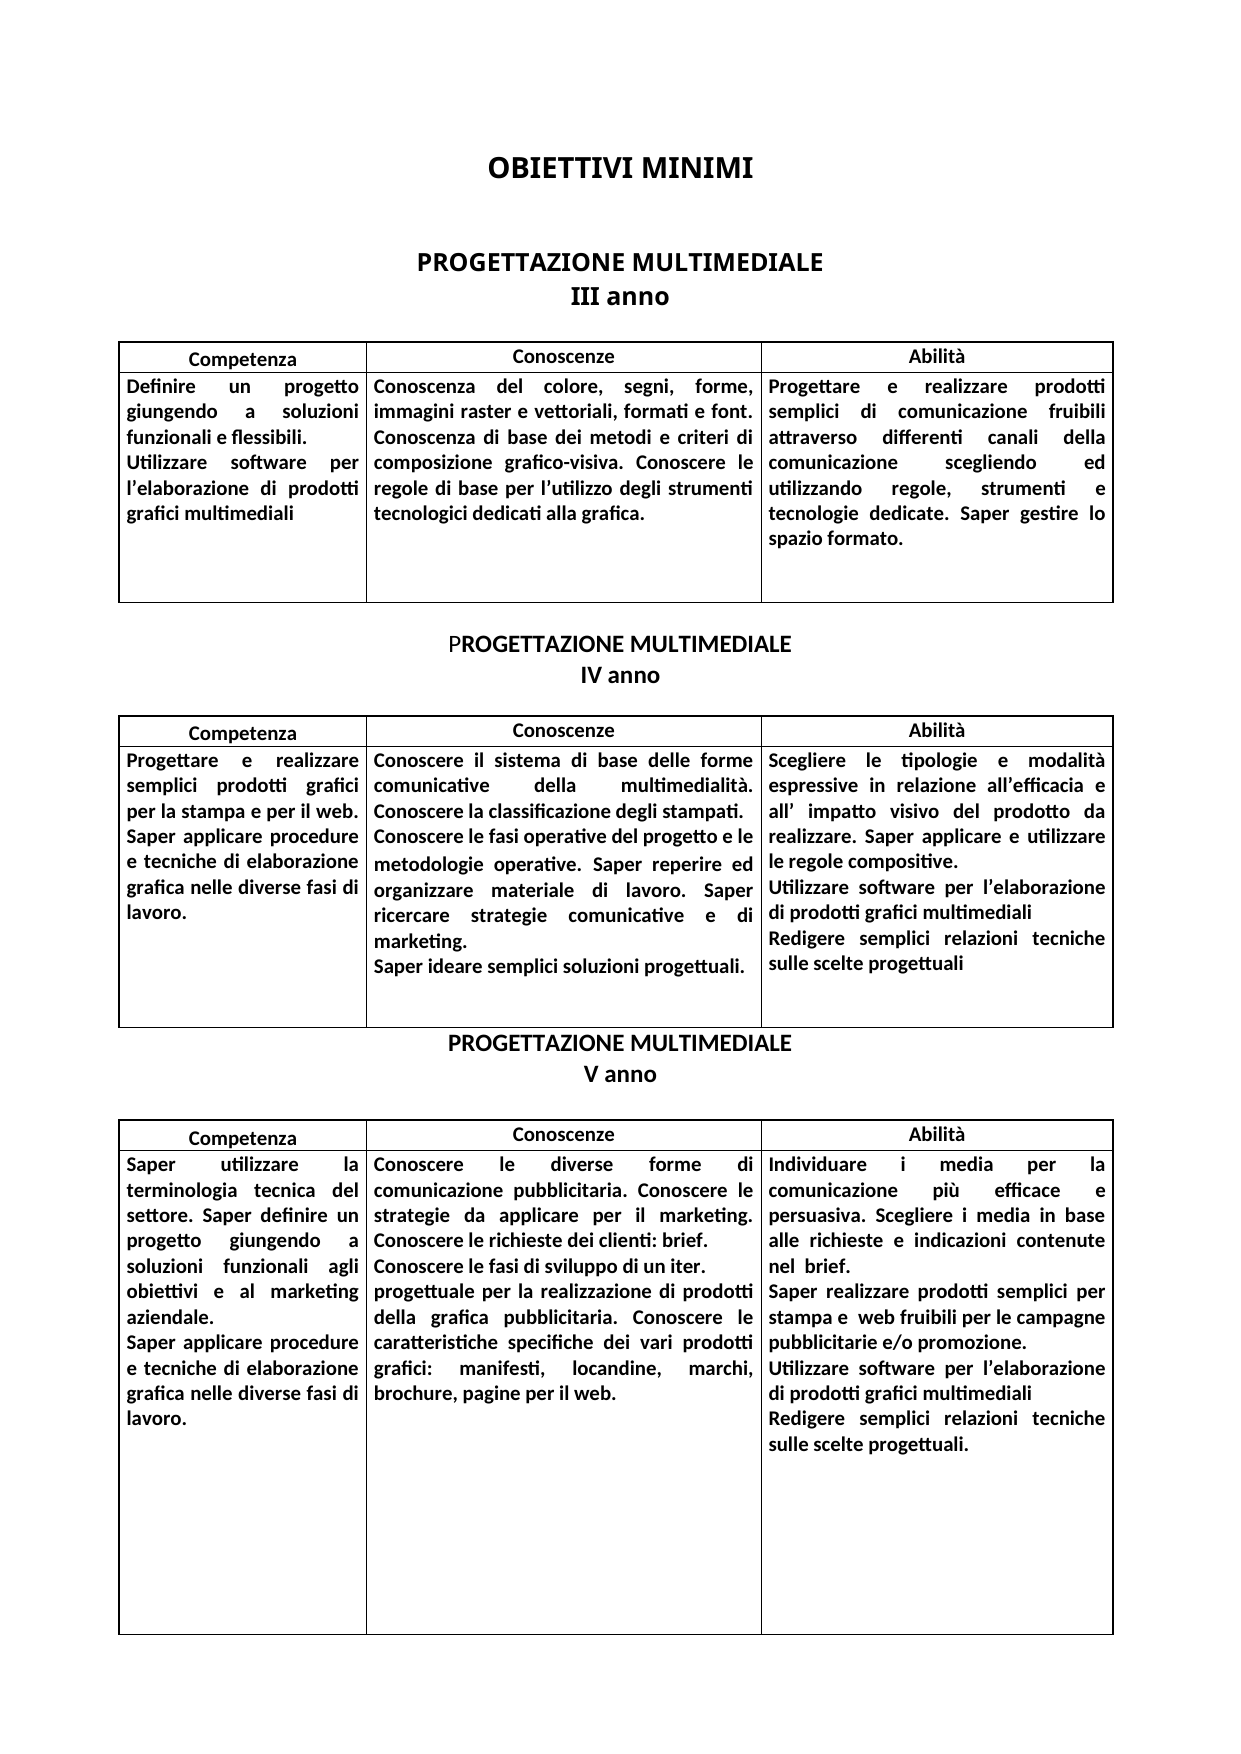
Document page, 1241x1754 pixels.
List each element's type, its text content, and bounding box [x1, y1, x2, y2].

table_header Abilità [762, 717, 1112, 746]
table_header Competenza [120, 343, 366, 372]
table_cell Individuare i media per la comunicazione più efficace e persuasiva. Scegliere i media in base alle richieste e indicazioni contenute nel brief. Saper realizzare prodotti semplici per stampa e web fruibili per le campagne pubblicitarie e/o promozione. Utilizzare software per l’elaborazione di prodotti grafici multimediali Redigere semplici relazioni tecniche sulle scelte progettuali. [762, 1151, 1112, 1634]
text V anno [118, 1058, 1122, 1089]
text III anno [118, 278, 1122, 312]
table_header Competenza [120, 1121, 366, 1150]
table_cell Conoscere il sistema di base delle forme comunicative della multimedialità. Conoscere la classificazione degli stampati. Conoscere le fasi operative del progetto e le metodologie operative. Saper reperire ed organizzare materiale di lavoro. Saper ricercare strategie comunicative e di marketing. Saper ideare semplici soluzioni progettuali. [367, 747, 761, 1027]
text PROGETTAZIONE MULTIMEDIALE [118, 244, 1122, 278]
table_cell Conoscere le diverse forme di comunicazione pubblicitaria. Conoscere le strategie da applicare per il marketing. Conoscere le richieste dei clienti: brief. Conoscere le fasi di sviluppo di un iter. progettuale per la realizzazione di prodotti della grafica pubblicitaria. Conoscere le caratteristiche specifiche dei vari prodotti grafici: manifesti, locandine, marchi, brochure, pagine per il web. [367, 1151, 761, 1634]
table_cell Saper utilizzare la terminologia tecnica del settore. Saper definire un progetto giungendo a soluzioni funzionali agli obiettivi e al marketing aziendale. Saper applicare procedure e tecniche di elaborazione grafica nelle diverse fasi di lavoro. [120, 1151, 366, 1634]
text PROGETTAZIONE MULTIMEDIALE [118, 1028, 1122, 1058]
text PROGETTAZIONE MULTIMEDIALE [118, 628, 1122, 659]
text OBIETTIVI MINIMI [118, 148, 1122, 187]
table_header Conoscenze [367, 343, 761, 372]
table_cell Progettare e realizzare semplici prodotti grafici per la stampa e per il web. Saper applicare procedure e tecniche di elaborazione grafica nelle diverse fasi di lavoro. [120, 747, 366, 1027]
table_header Conoscenze [367, 717, 761, 746]
table_header Abilità [762, 1121, 1112, 1150]
table_header Conoscenze [367, 1121, 761, 1150]
table_header Abilità [762, 343, 1112, 372]
text IV anno [118, 659, 1122, 689]
table_header Competenza [120, 717, 366, 746]
table_cell Definire un progetto giungendo a soluzioni funzionali e flessibili. Utilizzare software per l’elaborazione di prodotti grafici multimediali [120, 373, 366, 602]
table_cell Scegliere le tipologie e modalità espressive in relazione all’efficacia e all’ impatto visivo del prodotto da realizzare. Saper applicare e utilizzare le regole compositive. Utilizzare software per l’elaborazione di prodotti grafici multimediali Redigere semplici relazioni tecniche sulle scelte progettuali [762, 747, 1112, 1027]
table_cell Progettare e realizzare prodotti semplici di comunicazione fruibili attraverso differenti canali della comunicazione scegliendo ed utilizzando regole, strumenti e tecnologie dedicate. Saper gestire lo spazio formato. [762, 373, 1112, 602]
table_cell Conoscenza del colore, segni, forme, immagini raster e vettoriali, formati e font. Conoscenza di base dei metodi e criteri di composizione grafico-visiva. Conoscere le regole di base per l’utilizzo degli strumenti tecnologici dedicati alla grafica. [367, 373, 761, 602]
